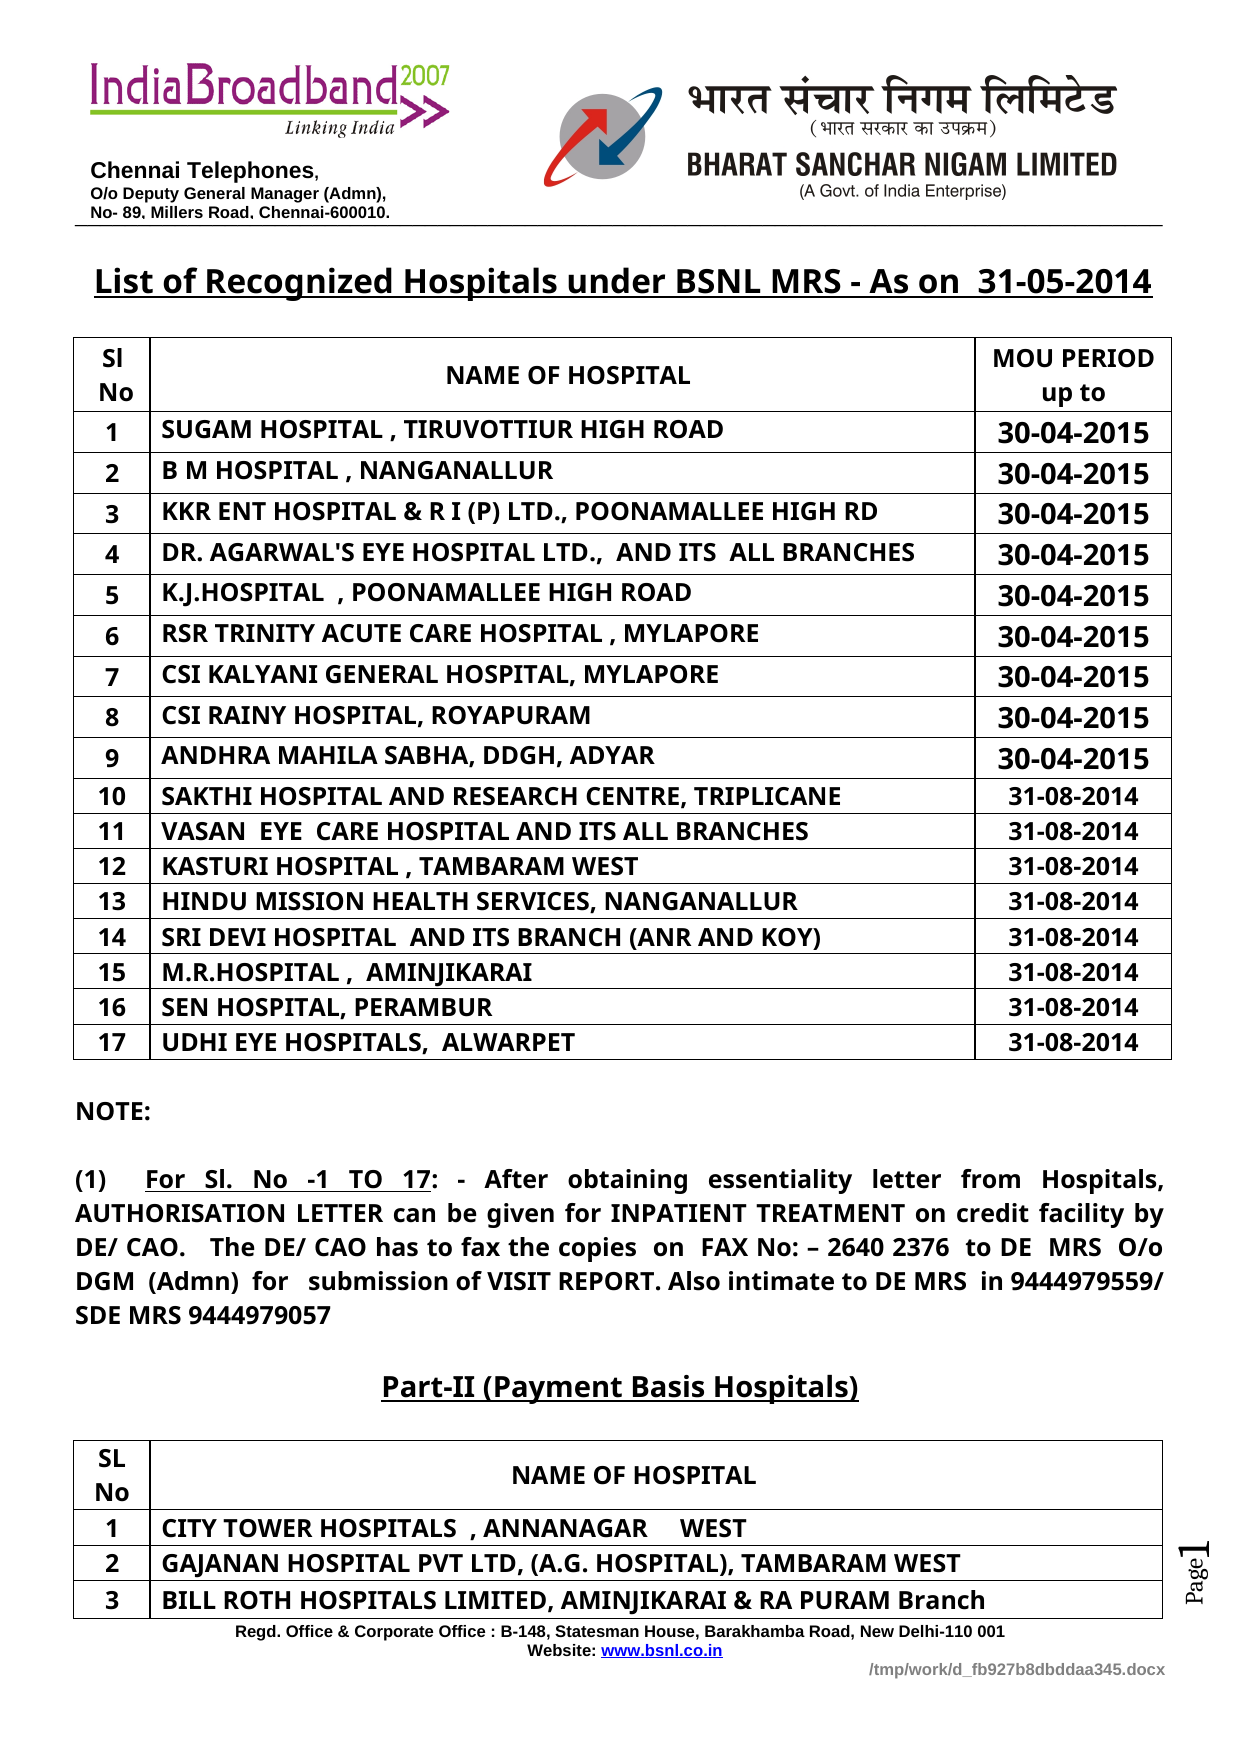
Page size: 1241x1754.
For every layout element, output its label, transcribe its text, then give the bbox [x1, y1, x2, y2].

table_cell 31-08-2014 [976, 779, 1171, 813]
table_cell 9 [74, 738, 149, 778]
table_cell K.J.HOSPITAL , POONAMALLEE HIGH ROAD [151, 575, 974, 615]
text (1) For Sl. No -1 TO 17: - After obtaining essentiality letter from Hospitals, AUTHORISATION LETTER can be given for INPATIENT TREATMENT on credit facility by DE/ CAO. The DE/ CAO has to fax the copies on FAX No: – 2640 2376 to DE MRS O/o DGM (Admn) for submission of VISIT REPORT. Also intimate to DE MRS in 9444979559/ SDE MRS 9444979057 [75, 1162, 1165, 1332]
table_cell 3 [74, 1581, 149, 1618]
table_cell 31-08-2014 [976, 954, 1171, 988]
table_cell 12 [74, 849, 149, 883]
picture [543, 75, 1118, 200]
table_cell B M HOSPITAL , NANGANALLUR [151, 453, 974, 493]
table_cell 30-04-2015 [976, 657, 1171, 696]
table_cell 31-08-2014 [976, 919, 1171, 953]
table_cell M.R.HOSPITAL , AMINJIKARAI [151, 954, 974, 988]
table_cell 30-04-2015 [976, 453, 1171, 493]
table_cell GAJANAN HOSPITAL PVT LTD, (A.G. HOSPITAL), TAMBARAM WEST [151, 1546, 1162, 1580]
table_cell KKR ENT HOSPITAL & R I (P) LTD., POONAMALLEE HIGH RD [151, 494, 974, 533]
table_cell 2 [74, 453, 149, 493]
text NOTE: [75, 1094, 1165, 1128]
table_cell 2 [74, 1546, 149, 1580]
table_cell CSI KALYANI GENERAL HOSPITAL, MYLAPORE [151, 657, 974, 696]
table_cell 5 [74, 575, 149, 615]
table_cell SRI DEVI HOSPITAL AND ITS BRANCH (ANR AND KOY) [151, 919, 974, 953]
table_cell 31-08-2014 [976, 989, 1171, 1023]
table_cell NAME OF HOSPITAL [151, 338, 974, 411]
table_cell 6 [74, 616, 149, 656]
picture [90, 63, 450, 138]
table_cell 30-04-2015 [976, 534, 1171, 574]
table_cell ANDHRA MAHILA SABHA, DDGH, ADYAR [151, 738, 974, 778]
table_cell 11 [74, 814, 149, 848]
table_cell 14 [74, 919, 149, 953]
table_cell UDHI EYE HOSPITALS, ALWARPET [151, 1025, 974, 1058]
table_cell 10 [74, 779, 149, 813]
table_header List of Recognized Hospitals under BSNL MRS - As on 31-05-2014 [74, 258, 1172, 337]
table_cell 16 [74, 989, 149, 1023]
table_cell 30-04-2015 [976, 616, 1171, 656]
table_cell 17 [74, 1025, 149, 1058]
table_cell MOU PERIOD up to [976, 338, 1171, 411]
table_cell RSR TRINITY ACUTE CARE HOSPITAL , MYLAPORE [151, 616, 974, 656]
table_cell DR. AGARWAL'S EYE HOSPITAL LTD., AND ITS ALL BRANCHES [151, 534, 974, 574]
table_cell CSI RAINY HOSPITAL, ROYAPURAM [151, 697, 974, 737]
table_cell 30-04-2015 [976, 494, 1171, 533]
table_cell HINDU MISSION HEALTH SERVICES, NANGANALLUR [151, 884, 974, 918]
table_cell 7 [74, 657, 149, 696]
table_cell 31-08-2014 [976, 884, 1171, 918]
table_cell CITY TOWER HOSPITALS , ANNANAGAR WEST [151, 1510, 1162, 1544]
table_cell KASTURI HOSPITAL , TAMBARAM WEST [151, 849, 974, 883]
table_header SL No [74, 1441, 149, 1509]
table_cell 3 [74, 494, 149, 533]
table_cell SEN HOSPITAL, PERAMBUR [151, 989, 974, 1023]
table_cell 1 [74, 412, 149, 452]
table_cell 31-08-2014 [976, 1025, 1171, 1058]
table_cell 30-04-2015 [976, 575, 1171, 615]
table_cell Sl No [74, 338, 149, 411]
table_cell 4 [74, 534, 149, 574]
table_cell 8 [74, 697, 149, 737]
table_cell BILL ROTH HOSPITALS LIMITED, AMINJIKARAI & RA PURAM Branch [151, 1581, 1162, 1618]
table_cell 31-08-2014 [976, 814, 1171, 848]
table_cell SAKTHI HOSPITAL AND RESEARCH CENTRE, TRIPLICANE [151, 779, 974, 813]
table_cell SUGAM HOSPITAL , TIRUVOTTIUR HIGH ROAD [151, 412, 974, 452]
table_header NAME OF HOSPITAL [151, 1441, 1162, 1509]
table_cell 30-04-2015 [976, 412, 1171, 452]
table_cell 15 [74, 954, 149, 988]
text Part-II (Payment Basis Hospitals) [75, 1366, 1165, 1406]
table_cell 1 [74, 1510, 149, 1544]
table_cell 30-04-2015 [976, 697, 1171, 737]
table_cell VASAN EYE CARE HOSPITAL AND ITS ALL BRANCHES [151, 814, 974, 848]
table_cell 31-08-2014 [976, 849, 1171, 883]
table_cell 13 [74, 884, 149, 918]
table_cell 30-04-2015 [976, 738, 1171, 778]
